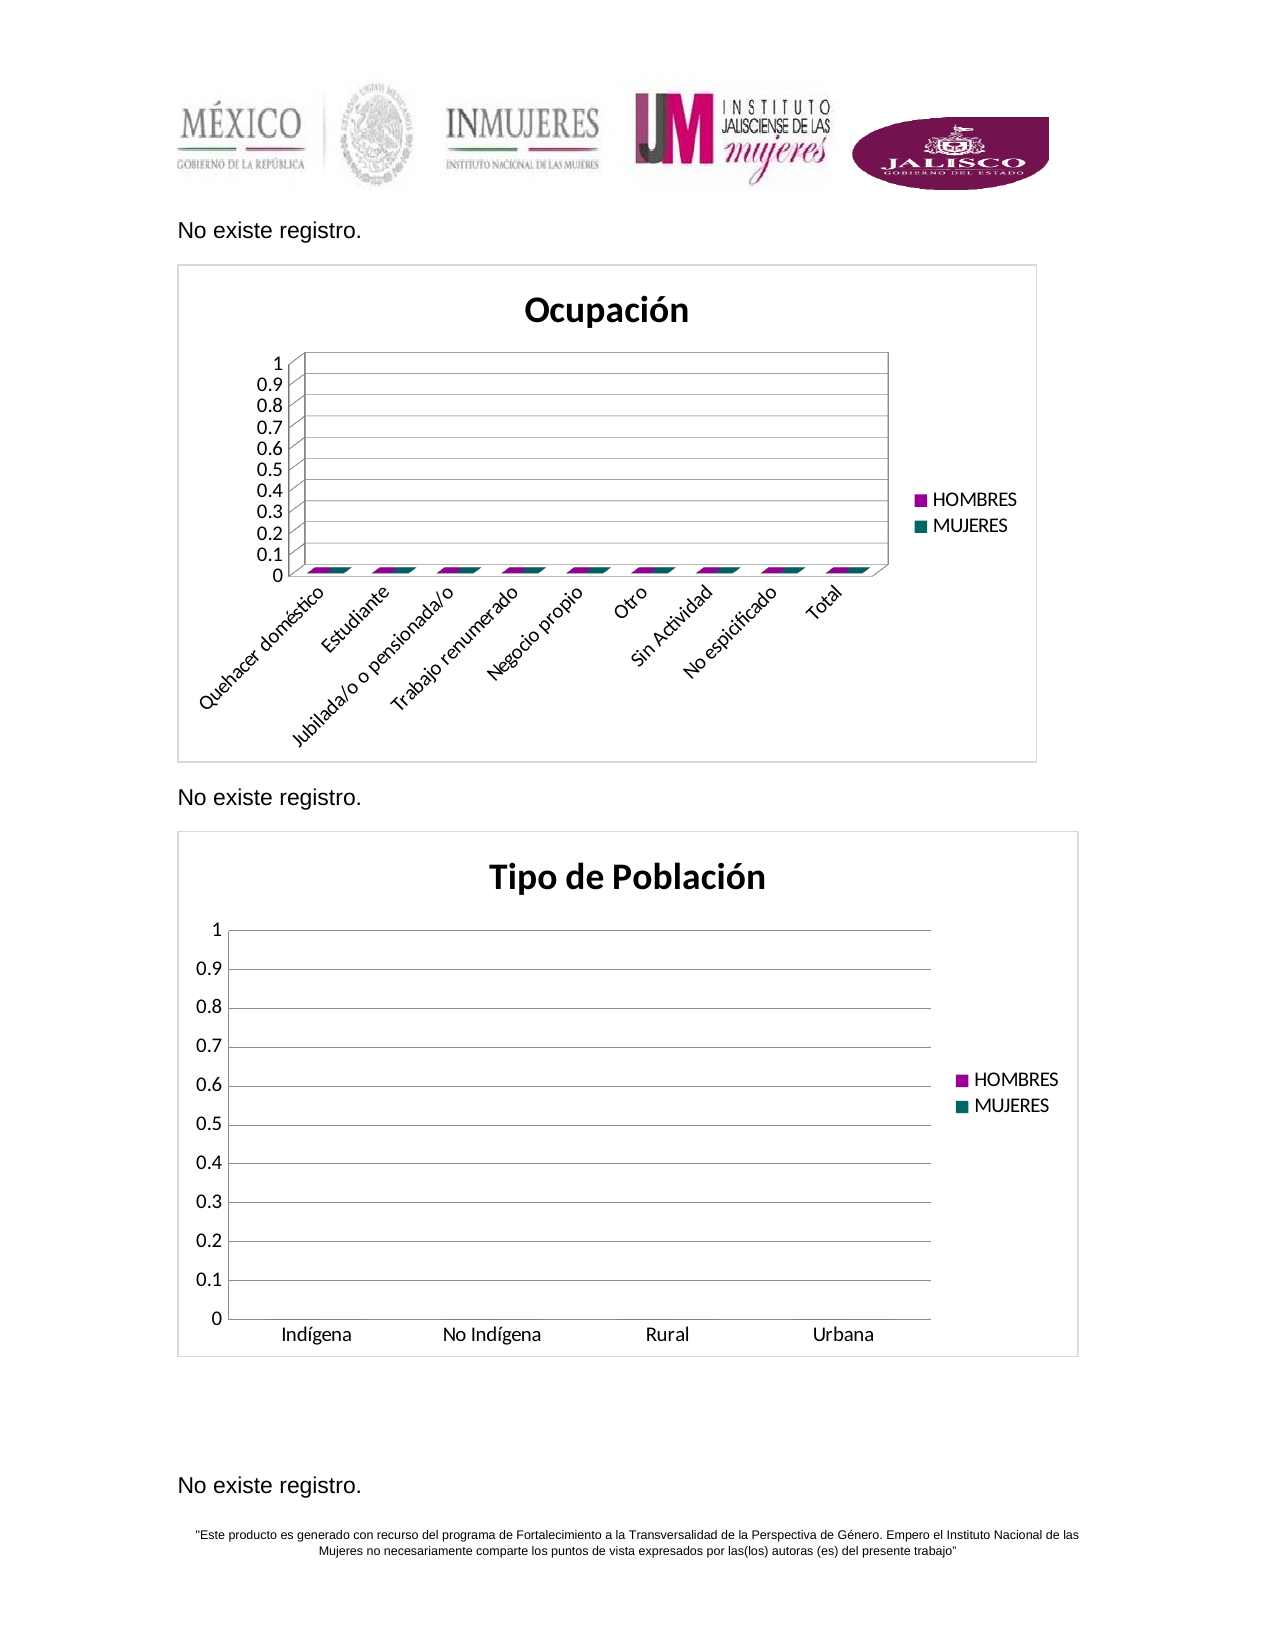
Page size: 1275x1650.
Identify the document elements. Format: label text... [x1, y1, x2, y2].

text No existe registro. [177, 217, 1098, 244]
text No existe registro. [177, 784, 1098, 810]
text No existe registro. [177, 1472, 1098, 1498]
picture [177, 73, 1049, 190]
